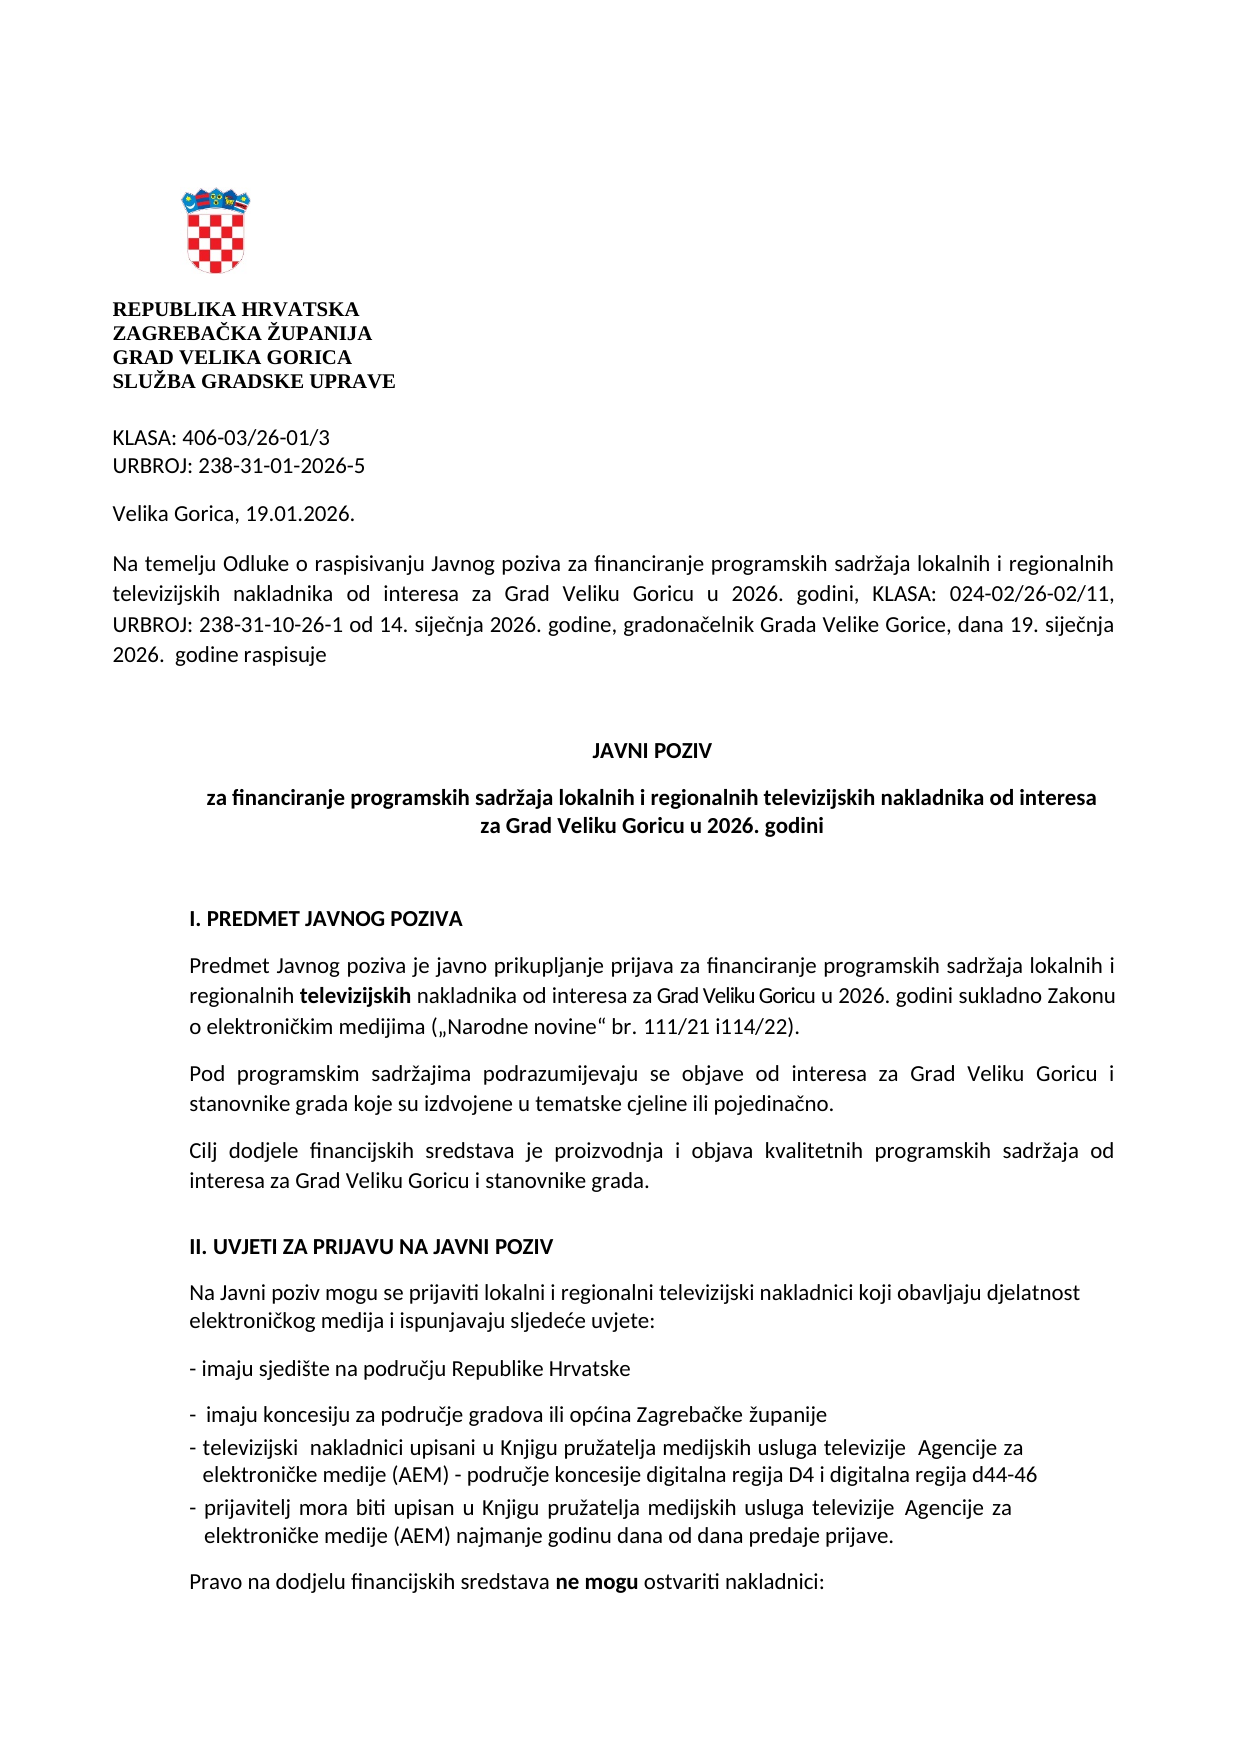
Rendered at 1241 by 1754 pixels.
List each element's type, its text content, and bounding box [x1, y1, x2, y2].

subtitle JAVNI POZIV [201, 736, 1104, 764]
text Na temelju Odluke o raspisivanju Javnog poziva za financiranje programskih sadržaja lokalnih i regionalnih televizijskih nakladnika od interesa za Grad Veliku Goricu u 2026. godini, KLASA: 024-02/26-02/11, URBROJ: 238-31-10-26-1 od 14. siječnja 2026. godine, gradonačelnik Grada Velike Gorice, dana 19. siječnja 2026. godine raspisuje [112, 549, 1116, 668]
text KLASA: 406-03/26-01/3 [112, 423, 1128, 451]
text Pod programskim sadržajima podrazumijevaju se objave od interesa za Grad Veliku Goricu i stanovnike grada koje su izdvojene u tematske cjeline ili pojedinačno. [189, 1059, 1116, 1117]
text za financiranje programskih sadržaja lokalnih i regionalnih televizijskih nakladnika od interesa za Grad Veliku Goricu u 2026. godini [201, 783, 1103, 839]
list prijavitelj mora biti upisan u Knjigu pružatelja medijskih usluga televizije Agencije za elektroničke medije (AEM) najmanje godinu dana od dana predaje prijave. [189, 1493, 1128, 1549]
text SLUŽBA GRADSKE UPRAVE [112, 369, 1128, 393]
subtitle UVJETI ZA PRIJAVU NA JAVNI POZIV [189, 1232, 1128, 1260]
text Cilj dodjele financijskih sredstava je proizvodnja i objava kvalitetnih programskih sadržaja od interesa za Grad Veliku Goricu i stanovnike grada. [189, 1136, 1116, 1194]
picture [180, 187, 251, 274]
text Na Javni poziv mogu se prijaviti lokalni i regionalni televizijski nakladnici koji obavljaju djelatnost elektroničkog medija i ispunjavaju sljedeće uvjete: [189, 1278, 1128, 1334]
list televizijski nakladnici upisani u Knjigu pružatelja medijskih usluga televizije Agencije za elektroničke medije (AEM) - područje koncesije digitalna regija D4 i digitalna regija d44-46 [189, 1433, 1128, 1488]
text REPUBLIKA HRVATSKA [112, 297, 1128, 321]
list imaju koncesiju za područje gradova ili općina Zagrebačke županije [189, 1400, 1116, 1428]
text Pravo na dodjelu financijskih sredstava ne mogu ostvariti nakladnici: [189, 1567, 1128, 1596]
list PREDMET JAVNOG POZIVA [189, 904, 1128, 933]
text ZAGREBAČKA ŽUPANIJA [112, 321, 1128, 345]
list imaju sjedište na području Republike Hrvatske [189, 1354, 1128, 1382]
text URBROJ: 238-31-01-2026-5 [112, 452, 1128, 480]
text Velika Gorica, 19.01.2026. [112, 499, 1116, 527]
text GRAD VELIKA GORICA [112, 345, 1128, 369]
text Predmet Javnog poziva je javno prikupljanje prijava za financiranje programskih sadržaja lokalnih i regionalnih televizijskih nakladnika od interesa za Grad Veliku Goricu u 2026. godini sukladno Zakonu o elektroničkim medijima („Narodne novine“ br. 111/21 i114/22). [189, 951, 1116, 1040]
